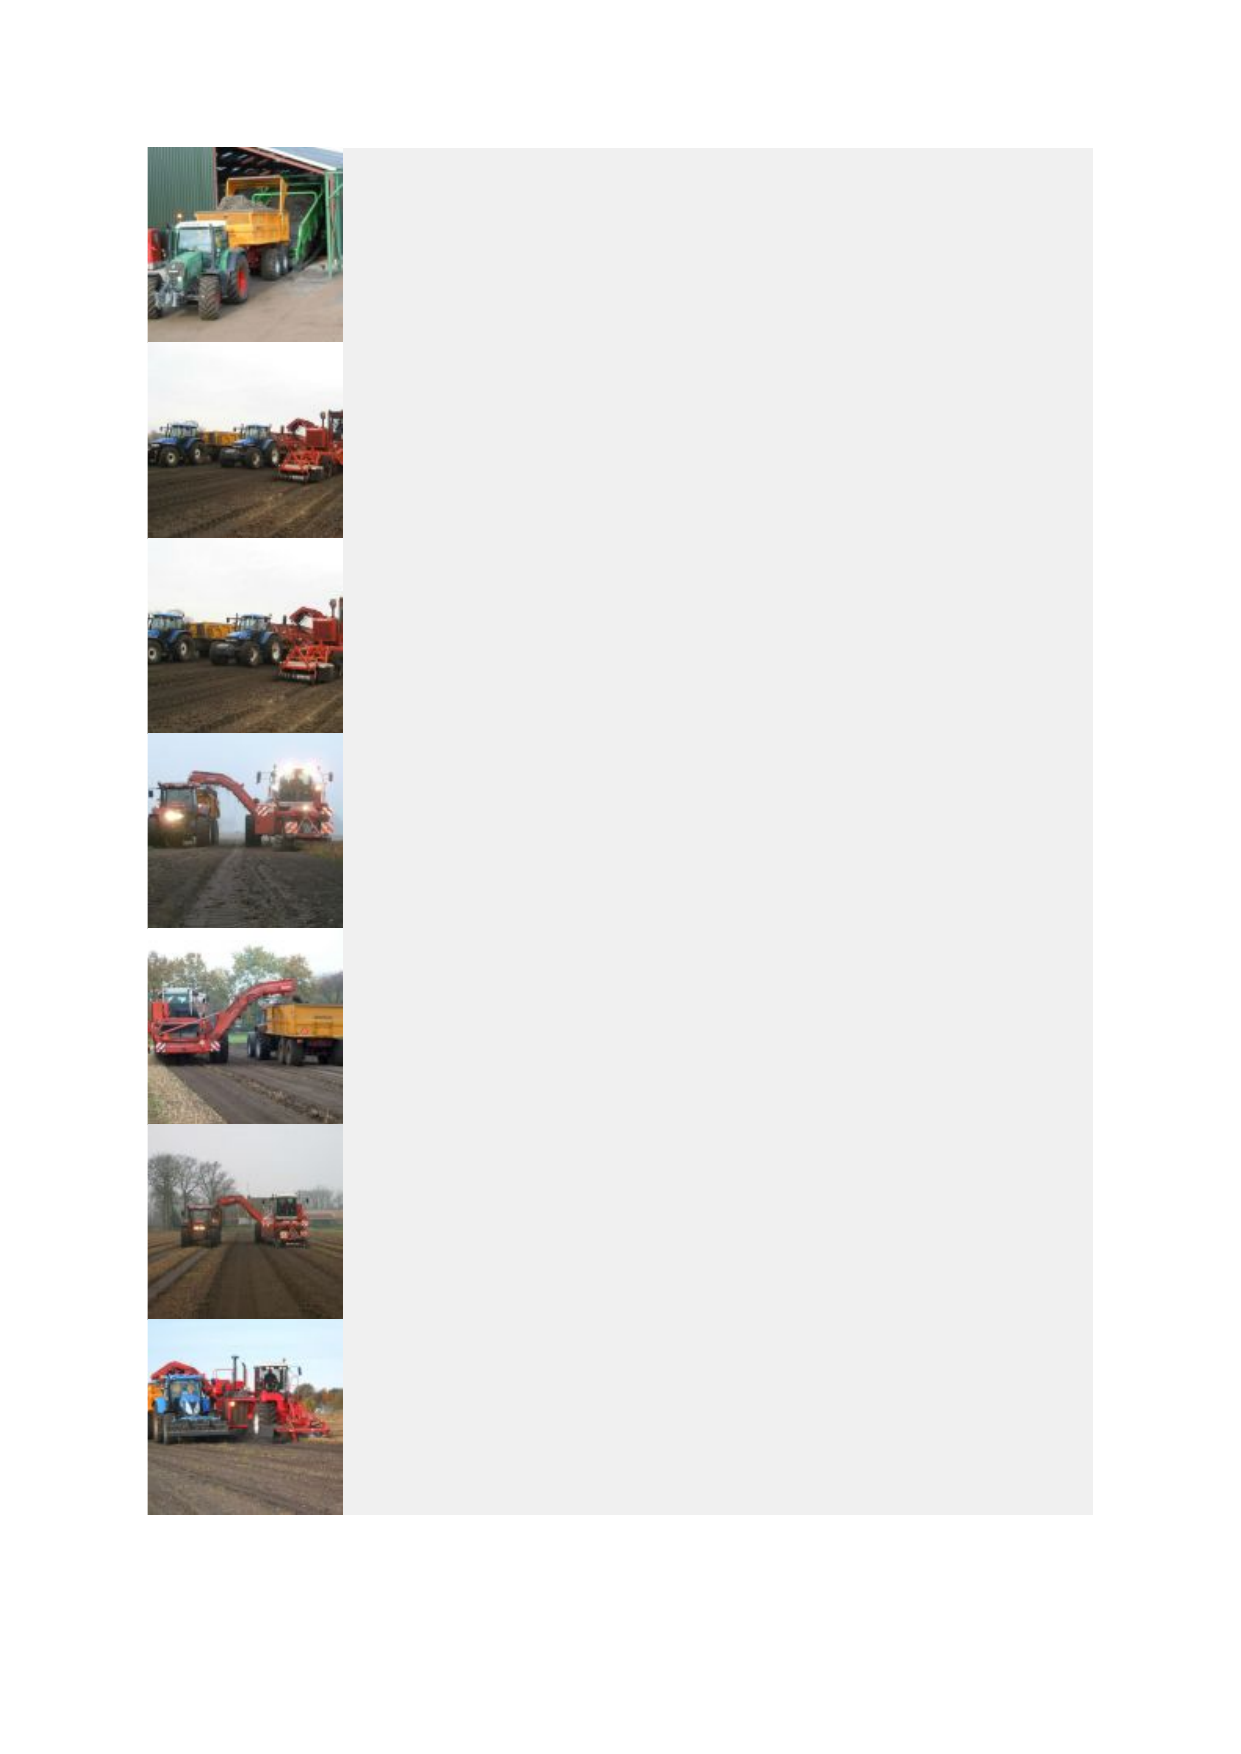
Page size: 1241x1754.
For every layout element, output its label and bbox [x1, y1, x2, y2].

picture [147, 147, 343, 1515]
